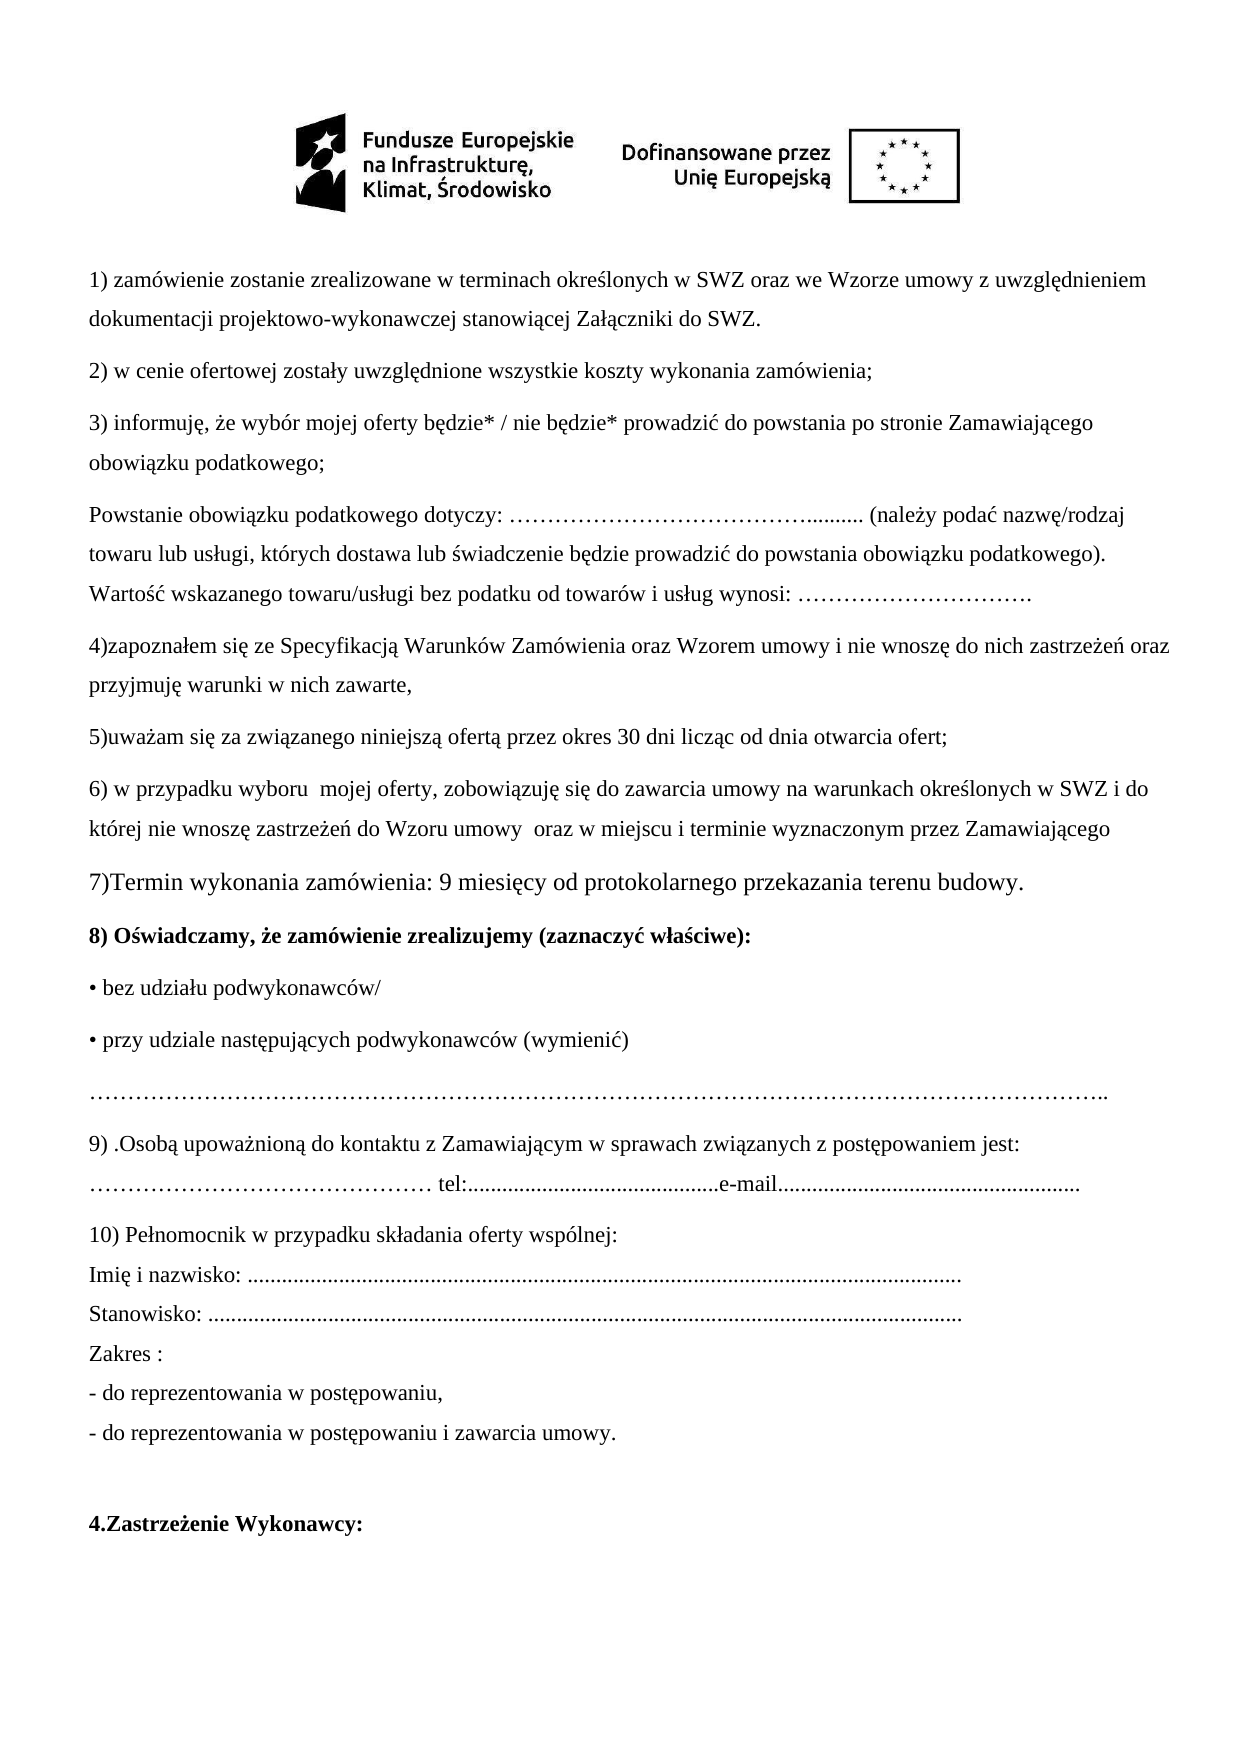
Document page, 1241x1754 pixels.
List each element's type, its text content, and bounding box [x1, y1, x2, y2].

text …………………………………………………………………………………………………………………….. [89, 1078, 1181, 1104]
text • bez udziału podwykonawców/ [89, 974, 1181, 1001]
picture [271, 88, 984, 237]
text 4)zapoznałem się ze Specyfikacją Warunków Zamówienia oraz Wzorem umowy i nie wnoszę do nich zastrzeżeń oraz przyjmuję warunki w nich zawarte, [89, 632, 1181, 697]
text Imię i nazwisko: ............................................................................................................................. [89, 1261, 1181, 1287]
text 8) Oświadczamy, że zamówienie zrealizujemy (zaznaczyć właściwe): [89, 922, 1181, 948]
text - do reprezentowania w postępowaniu, [89, 1379, 1181, 1406]
text 9) .Osobą upoważnioną do kontaktu z Zamawiającym w sprawach związanych z postępowaniem jest: ……………………………………… tel:............................................e-mail..................................................... [89, 1130, 1181, 1196]
text 7)Termin wykonania zamówienia: 9 miesięcy od protokolarnego przekazania terenu budowy. [89, 867, 1181, 895]
text 3) informuję, że wybór mojej oferty będzie* / nie będzie* prowadzić do powstania po stronie Zamawiającego obowiązku podatkowego; [89, 409, 1181, 475]
text - do reprezentowania w postępowaniu i zawarcia umowy. [89, 1419, 1181, 1445]
text Zakres : [89, 1340, 1181, 1366]
text 10) Pełnomocnik w przypadku składania oferty wspólnej: [89, 1222, 1181, 1248]
text 1) zamówienie zostanie zrealizowane w terminach określonych w SWZ oraz we Wzorze umowy z uwzględnieniem dokumentacji projektowo-wykonawczej stanowiącej Załączniki do SWZ. [89, 266, 1181, 332]
text 5)uważam się za związanego niniejszą ofertą przez okres 30 dni licząc od dnia otwarcia ofert; [89, 723, 1181, 749]
text 4.Zastrzeżenie Wykonawcy: [89, 1510, 1181, 1537]
text 6) w przypadku wyboru mojej oferty, zobowiązuję się do zawarcia umowy na warunkach określonych w SWZ i do której nie wnoszę zastrzeżeń do Wzoru umowy oraz w miejscu i terminie wyznaczonym przez Zamawiającego [89, 775, 1181, 841]
text Powstanie obowiązku podatkowego dotyczy: ………………………………….......... (należy podać nazwę/rodzaj towaru lub usługi, których dostawa lub świadczenie będzie prowadzić do powstania obowiązku podatkowego). Wartość wskazanego towaru/usługi bez podatku od towarów i usług wynosi: …………………………. [89, 501, 1181, 606]
text • przy udziale następujących podwykonawców (wymienić) [89, 1026, 1181, 1052]
text Stanowisko: .................................................................................................................................... [89, 1301, 1181, 1327]
text 2) w cenie ofertowej zostały uwzględnione wszystkie koszty wykonania zamówienia; [89, 357, 1181, 384]
